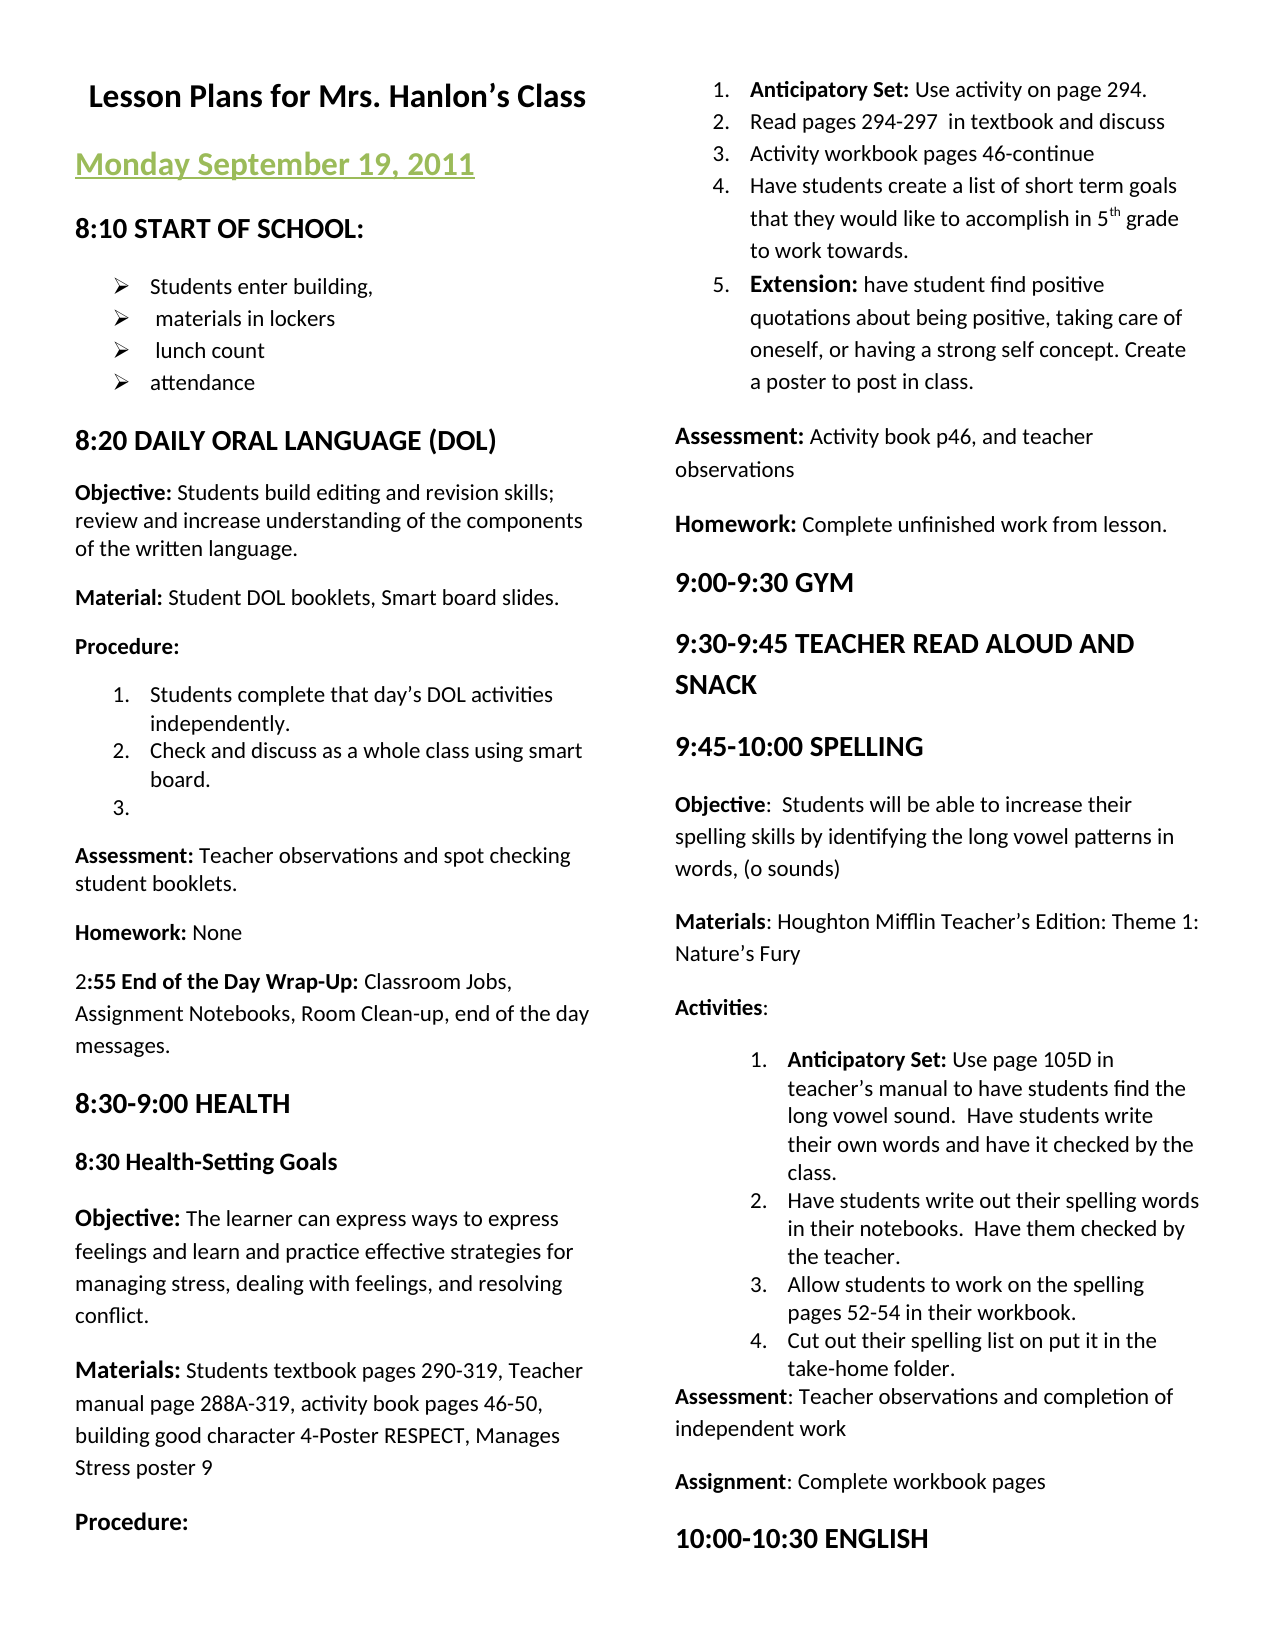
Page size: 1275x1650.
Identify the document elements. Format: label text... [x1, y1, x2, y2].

list materials in lockers [112, 304, 600, 332]
text Materials: Students textbook pages 290-319, Teacher manual page 288A-319, activity book pages 46-50, building good character 4-Poster RESPECT, Manages Stress poster 9 [75, 1354, 600, 1481]
text Materials: Houghton Mifflin Teacher’s Edition: Theme 1: Nature’s Fury [675, 907, 1200, 968]
text 10:00-10:30 ENGLISH [675, 1520, 1200, 1556]
list Students enter building, [112, 272, 600, 300]
list lunch count [112, 336, 600, 364]
text 8:20 Daily Oral Language (DOL) [75, 422, 600, 457]
text 9:30-9:45 TEACHER Read aloud and snack [675, 626, 1200, 702]
list Read pages 294-297 in textbook and discuss [712, 107, 1200, 135]
list Cut out their spelling list on put it in the take-home folder. [750, 1326, 1200, 1382]
list Have students write out their spelling words in their notebooks. Have them checked by the teacher. [750, 1186, 1200, 1270]
text 9:00-9:30 Gym [675, 564, 1200, 599]
text Assessment: Teacher observations and spot checking student booklets. [75, 842, 600, 898]
list Allow students to work on the spelling pages 52-54 in their workbook. [750, 1270, 1200, 1326]
text 2:55 End of the Day Wrap-Up: Classroom Jobs, Assignment Notebooks, Room Clean-up, end of the day messages. [75, 967, 600, 1060]
text Lesson Plans for Mrs. Hanlon’s Class [75, 75, 600, 116]
text Objective: Students build editing and revision skills; review and increase understanding of the components of the written language. [75, 478, 600, 562]
text 8:30-9:00 Health [75, 1085, 600, 1120]
text Assessment: Teacher observations and completion of independent work [675, 1382, 1200, 1442]
list attendance [112, 368, 600, 397]
text Procedure: [75, 632, 600, 660]
list Anticipatory Set: Use page 105D in teacher’s manual to have students find the long vowel sound. Have students write their own words and have it checked by the class. [750, 1046, 1200, 1186]
text Homework: Complete unfinished work from lesson. [675, 508, 1200, 538]
text Material: Student DOL booklets, Smart board slides. [75, 583, 600, 611]
list Activity workbook pages 46-continue [712, 139, 1200, 167]
list Extension: have student find positive quotations about being positive, taking care of oneself, or having a strong self concept. Create a poster to post in class. [712, 268, 1200, 395]
text 8:10 Start of School: [75, 210, 600, 246]
text Objective: The learner can express ways to express feelings and learn and practice effective strategies for managing stress, dealing with feelings, and resolving conflict. [75, 1202, 600, 1329]
text 8:30 Health-Setting Goals [75, 1146, 600, 1177]
text Homework: None [75, 918, 600, 946]
text Monday September 19, 2011 [75, 143, 600, 183]
text Activities: [675, 993, 1200, 1021]
list Check and discuss as a whole class using smart board. [112, 737, 600, 793]
text Objective: Students will be able to increase their spelling skills by identifying the long vowel patterns in words, (o sounds) [675, 790, 1200, 882]
text Assessment: Activity book p46, and teacher observations [675, 420, 1200, 483]
text 9:45-10:00 Spelling [675, 728, 1200, 764]
list Students complete that day’s DOL activities independently. [112, 681, 600, 737]
text Assignment: Complete workbook pages [675, 1467, 1200, 1495]
list Anticipatory Set: Use activity on page 294. [712, 75, 1200, 103]
list Have students create a list of short term goals that they would like to accomplish in 5th grade to work towards. [712, 172, 1200, 264]
text Procedure: [75, 1506, 600, 1537]
